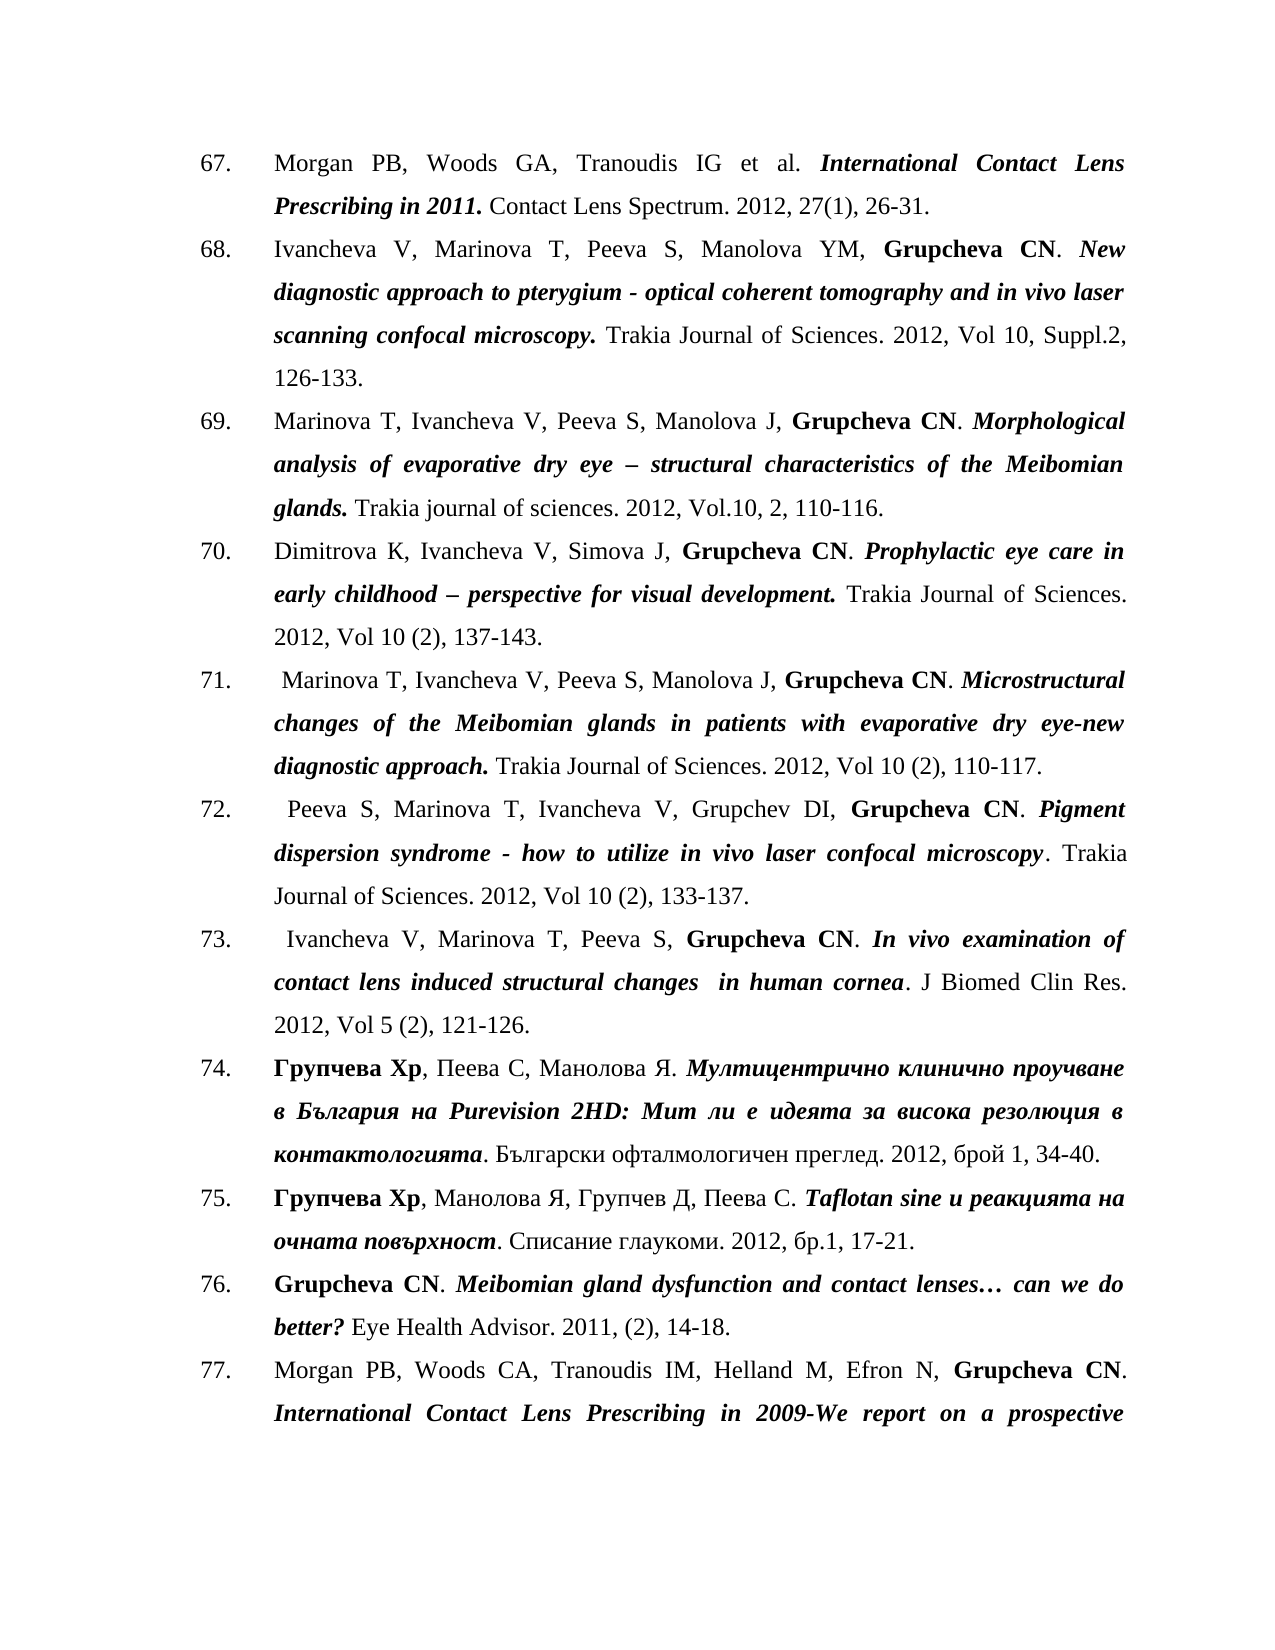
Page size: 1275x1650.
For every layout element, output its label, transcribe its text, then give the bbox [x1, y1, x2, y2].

list Dimitrova К, Ivancheva V, Simova J, Grupcheva CN. Prophylactic eye care in early childhood – perspective for visual development. Trakia Journal of Sciences. 2012, Vol 10 (2), 137-143. [200, 536, 1127, 651]
list Групчева Хр, Пеева С, Манолова Я. Мултицентрично клинично проучване в България на Purevision 2HD: Мит ли е идеята за висока резолюция в контактологията. Български офталмологичен преглед. 2012, брой 1, 34-40. [200, 1053, 1127, 1168]
list Ivancheva V, Marinova T, Peeva S, Grupcheva CN. In vivo examination of contact lens induced structural changes in human cornea. J Biomed Clin Res. 2012, Vol 5 (2), 121-126. [200, 924, 1127, 1039]
list Marinova T, Ivancheva V, Peeva S, Manolova J, Grupcheva CN. Morphological analysis of evaporative dry eye – structural characteristics of the Meibomian glands. Trakia journal of sciences. 2012, Vol.10, 2, 110-116. [200, 406, 1127, 521]
list Morgan PB, Woods GA, Tranoudis IG et al. International Contact Lens Prescribing in 2011. Contact Lens Spectrum. 2012, 27(1), 26-31. [200, 148, 1127, 219]
list Групчева Хр, Манолова Я, Групчев Д, Пеева С. Taflotan sine и реакцията на очната повърхност. Списание глаукоми. 2012, бр.1, 17-21. [200, 1183, 1127, 1254]
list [200, 1355, 1127, 1427]
list Ivancheva V, Marinova T, Peeva S, Manolova YM, Grupcheva CN. New diagnostic approach to pterygium - optical coherent tomography and in vivo laser scanning confocal microscopy. Trakia Journal of Sciences. 2012, Vol 10, Suppl.2, 126-133. [200, 234, 1127, 392]
list Grupcheva CN. Meibomian gland dysfunction and contact lenses… can we do better? Eye Health Advisor. 2011, (2), 14-18. [200, 1269, 1127, 1341]
list Marinova T, Ivancheva V, Peeva S, Manolova J, Grupcheva CN. Microstructural changes of the Meibomian glands in patients with evaporative dry eye-new diagnostic approach. Trakia Journal of Sciences. 2012, Vol 10 (2), 110-117. [200, 665, 1127, 780]
list Peeva S, Marinova T, Ivancheva V, Grupchev DI, Grupcheva CN. Pigment dispersion syndrome - how to utilize in vivo laser confocal microscopy. Trakia Journal of Sciences. 2012, Vol 10 (2), 133-137. [200, 794, 1127, 909]
